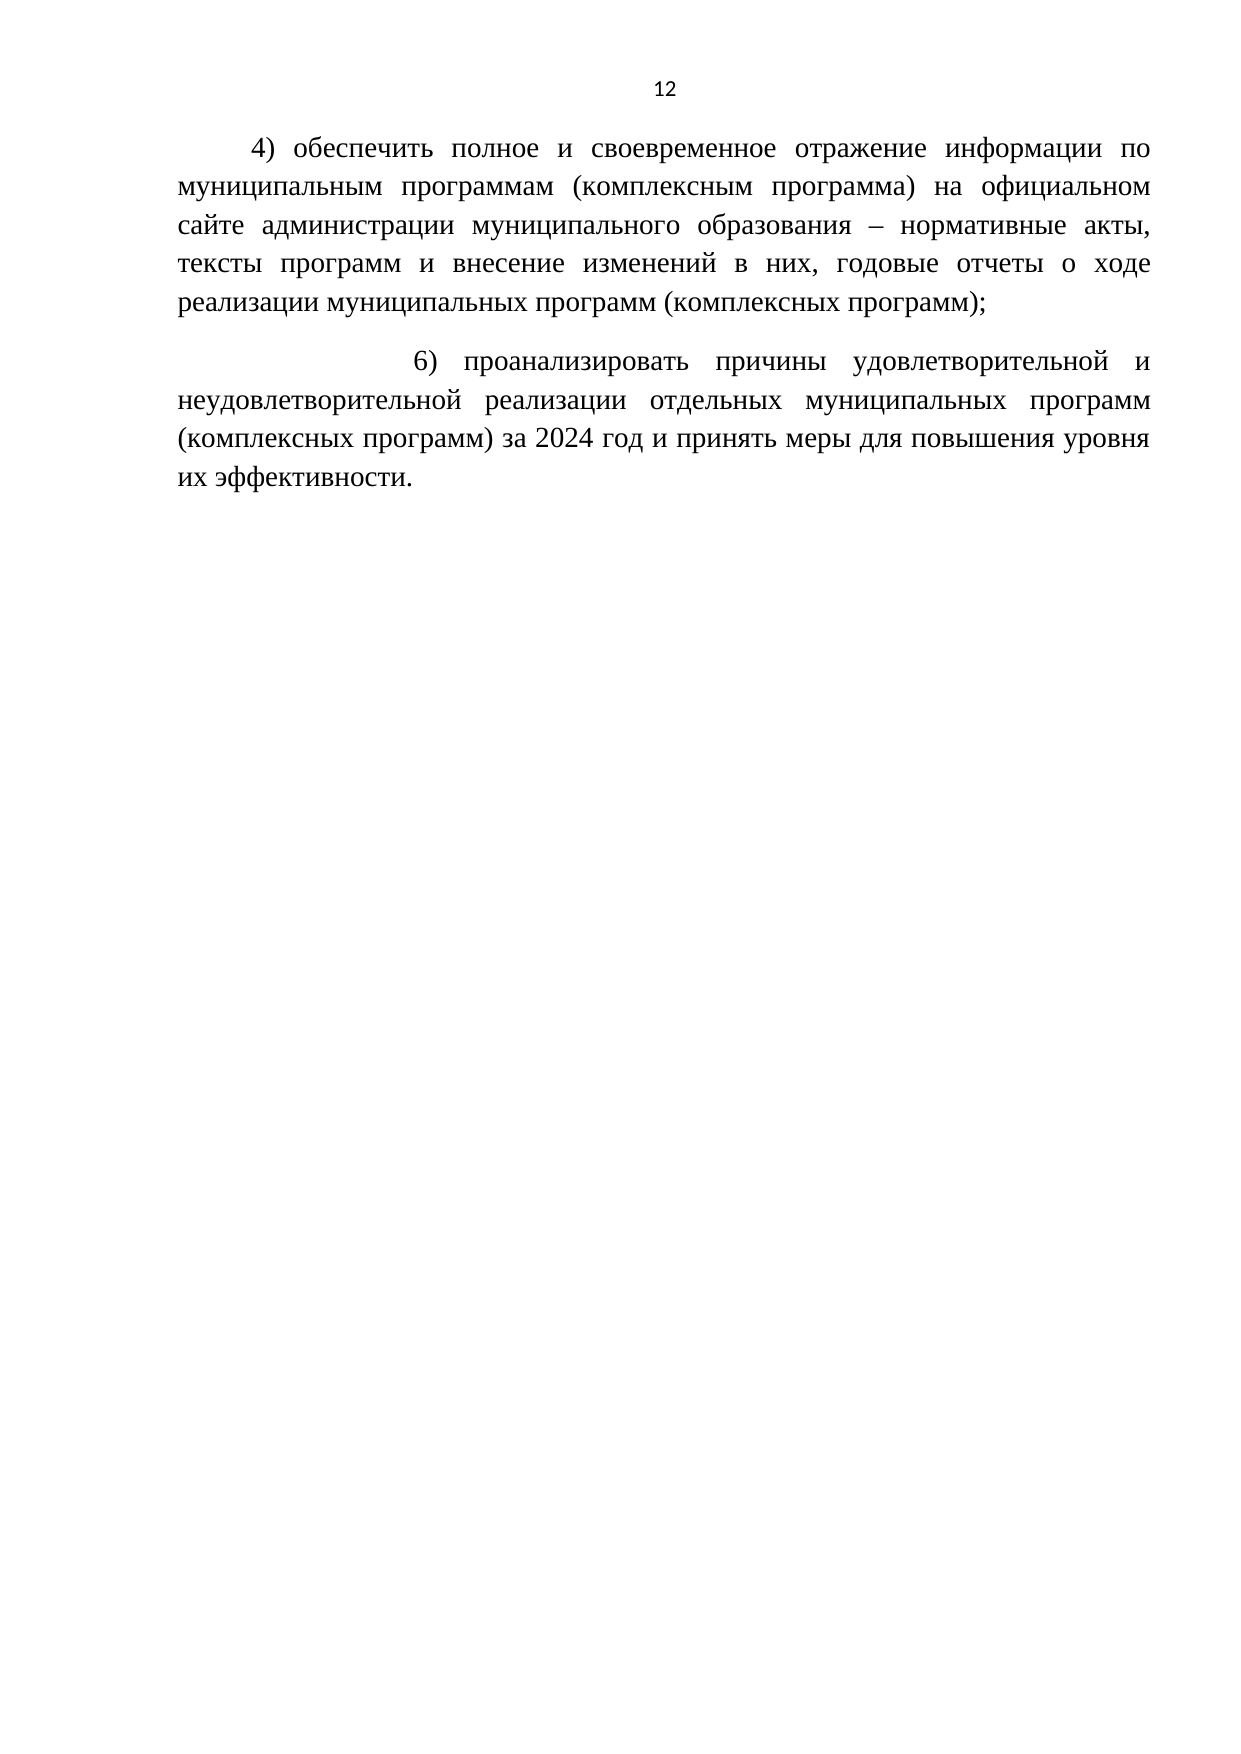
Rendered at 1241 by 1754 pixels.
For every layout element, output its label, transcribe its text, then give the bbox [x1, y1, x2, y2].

text 6) проанализировать причины удовлетворительной и неудовлетворительной реализации отдельных муниципальных программ (комплексных программ) за 2024 год и принять меры для повышения уровня их эффективности. [177, 343, 1152, 493]
text 4) обеспечить полное и своевременное отражение информации по муниципальным программам (комплексным программа) на официальном сайте администрации муниципального образования – нормативные акты, тексты программ и внесение изменений в них, годовые отчеты о ходе реализации муниципальных программ (комплексных программ); [177, 130, 1152, 318]
